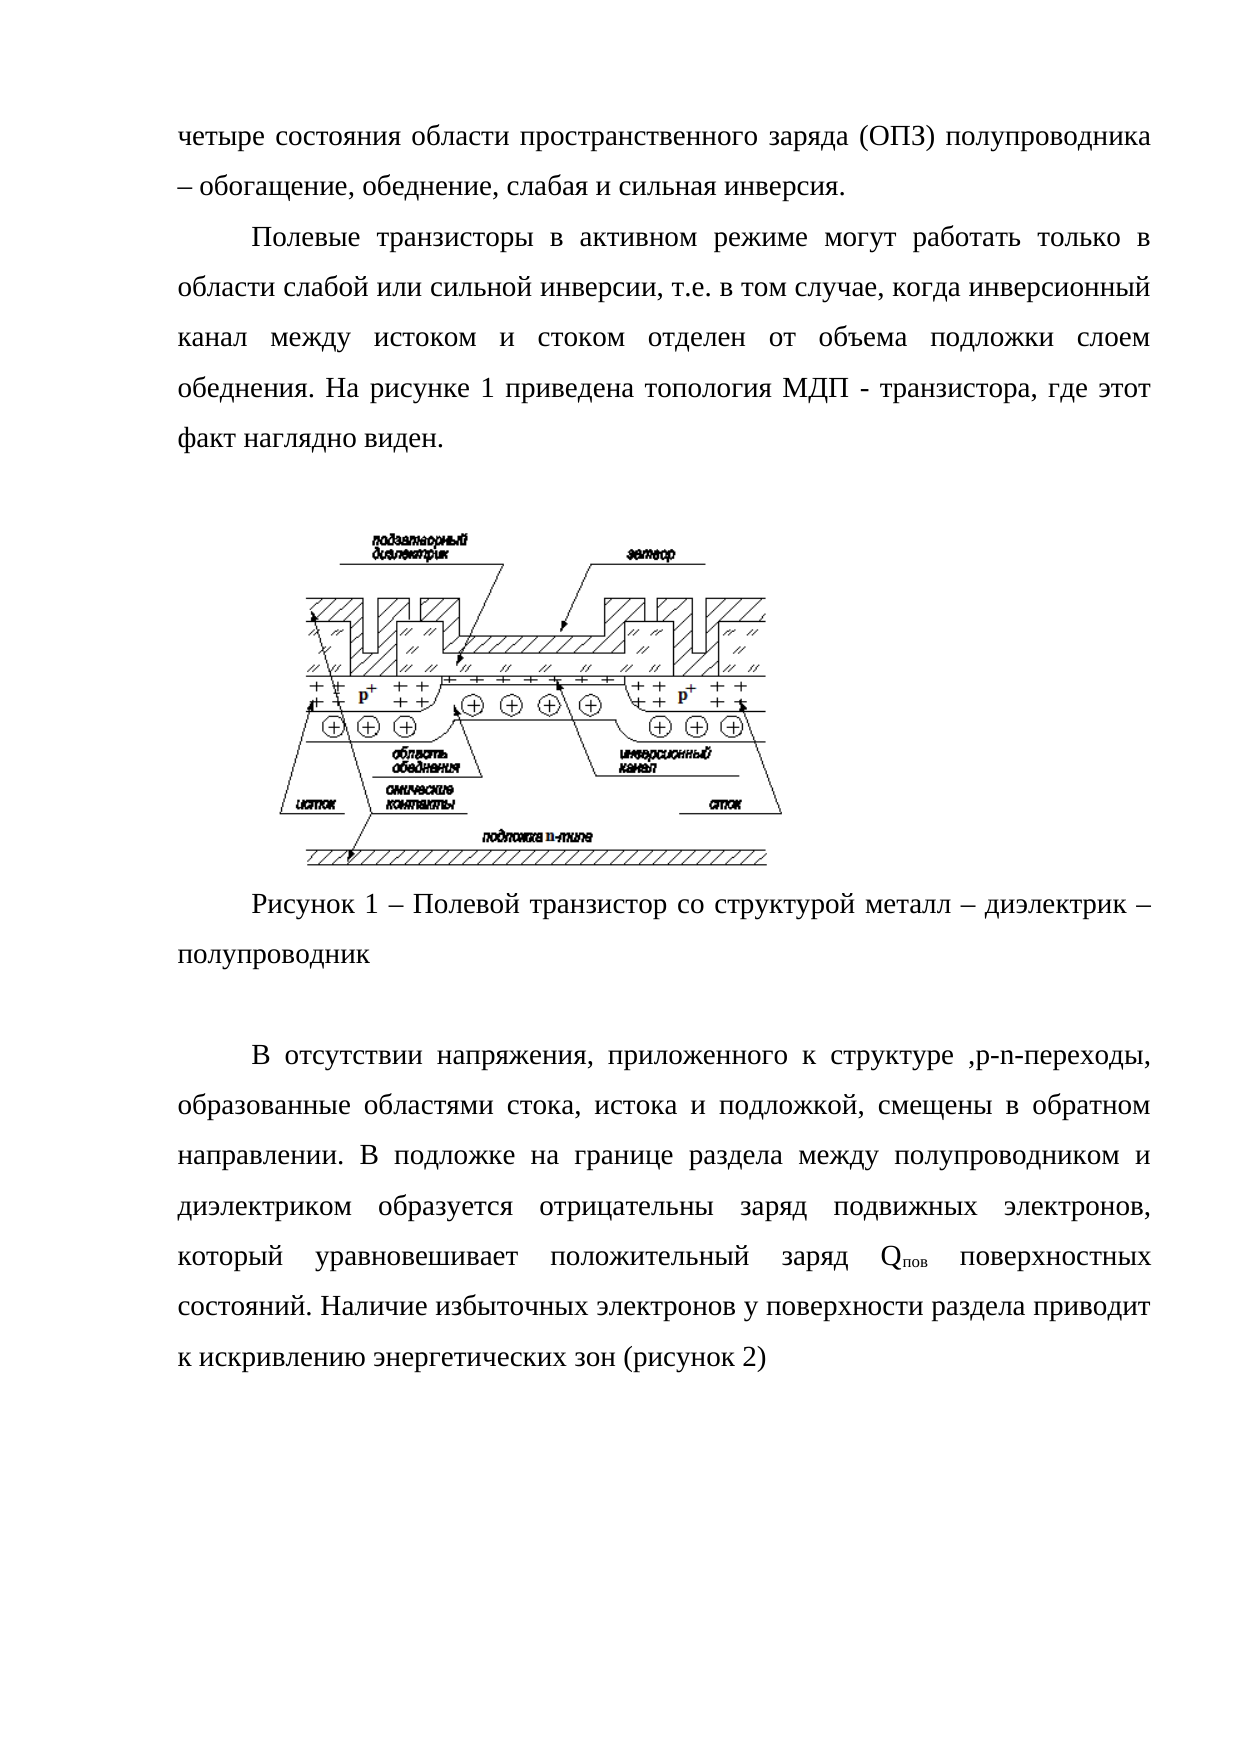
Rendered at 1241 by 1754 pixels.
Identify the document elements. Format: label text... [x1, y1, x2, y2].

text В отсутствии напряжения, приложенного к структуре ,p-n-переходы, образованные областями стока, истока и подложкой, смещены в обратном направлении. В подложке на границе раздела между полупроводником и диэлектриком образуется отрицательны заряд подвижных электронов, который уравновешивает положительный заряд Qпов поверхностных состояний. Наличие избыточных электронов у поверхности раздела приводит к искривлению энергетических зон (рисунок 2) [177, 1037, 1152, 1372]
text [177, 118, 1152, 202]
text Полевые транзисторы в активном режиме могут работать только в области слабой или сильной инверсии, т.е. в том случае, когда инверсионный канал между истоком и стоком отделен от объема подложки слоем обеднения. На рисунке 1 приведена топология МДП - транзистора, где этот факт наглядно виден. [177, 219, 1152, 453]
picture [251, 520, 792, 874]
text Рисунок 1 – Полевой транзистор со структурой металл – диэлектрик – полупроводник [177, 886, 1152, 970]
